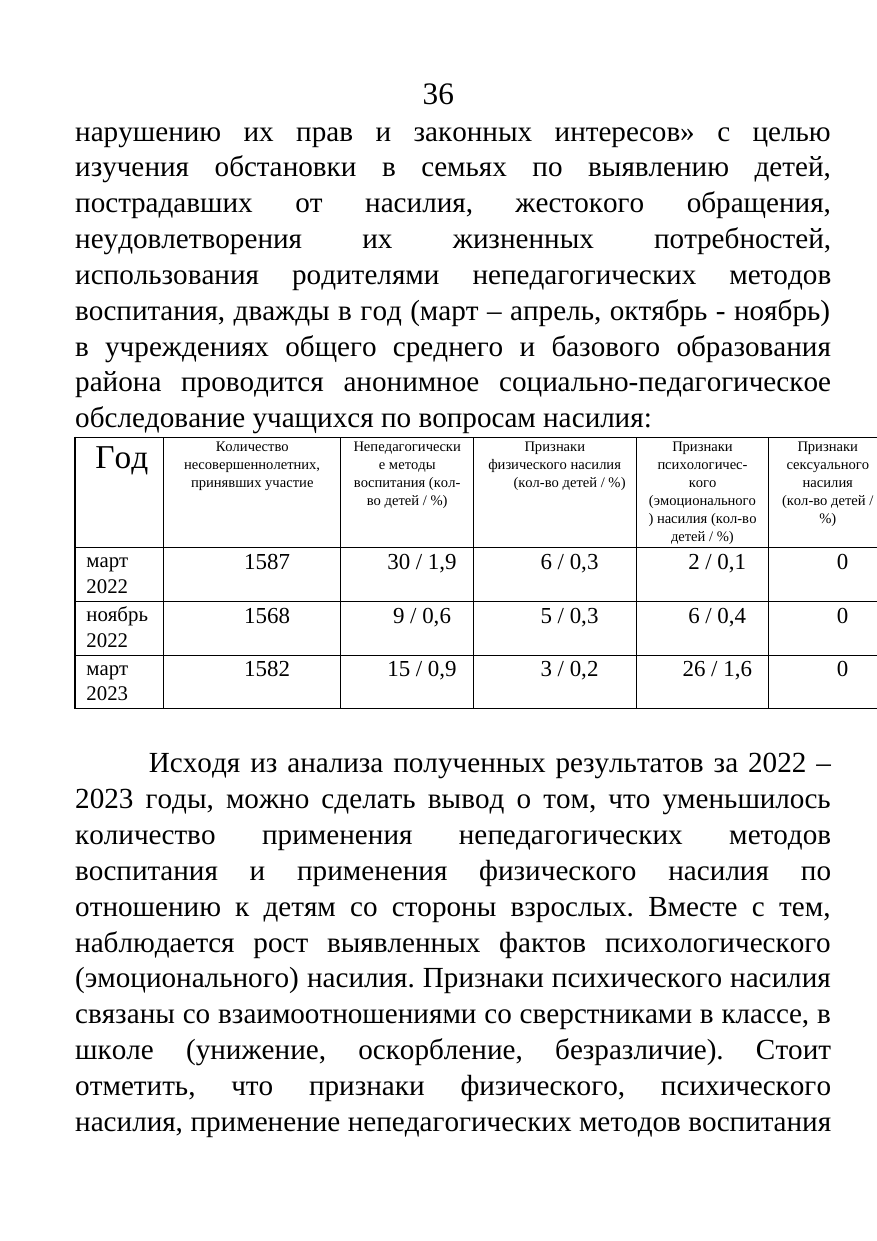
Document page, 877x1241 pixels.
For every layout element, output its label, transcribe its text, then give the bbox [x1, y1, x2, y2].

table_header Признаки психологичес-кого (эмоционального) насилия (кол-во детей / %) [637, 438, 768, 547]
table_cell 2 / 0,1 [637, 548, 768, 601]
table_cell март 2022 [76, 548, 163, 601]
table_cell 6 / 0,4 [637, 602, 768, 654]
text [75, 746, 832, 1137]
table_header Признаки физического насилия (кол-во детей / %) [474, 438, 636, 547]
table_cell 26 / 1,6 [637, 656, 768, 708]
table_cell март 2023 [76, 656, 163, 708]
table_cell 30 / 1,9 [341, 548, 473, 601]
table_cell 1582 [164, 656, 340, 708]
table_cell 3 / 0,2 [474, 656, 636, 708]
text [75, 114, 832, 434]
table_header Непедагогические методы воспитания (кол-во детей / %) [341, 438, 473, 547]
table_cell 9 / 0,6 [341, 602, 473, 654]
table_cell 15 / 0,9 [341, 656, 473, 708]
table_header Количество несовершеннолетних, принявших участие [164, 438, 340, 547]
table_header Год [76, 438, 163, 547]
table_cell 5 / 0,3 [474, 602, 636, 654]
table_cell 0 [769, 656, 877, 708]
table_cell 1568 [164, 602, 340, 654]
table_header Признаки сексуального насилия (кол-во детей / %) [769, 438, 877, 547]
table_cell 0 [769, 548, 877, 601]
table_cell 6 / 0,3 [474, 548, 636, 601]
table_cell 1587 [164, 548, 340, 601]
table_cell 0 [769, 602, 877, 654]
table_cell ноябрь 2022 [76, 602, 163, 654]
